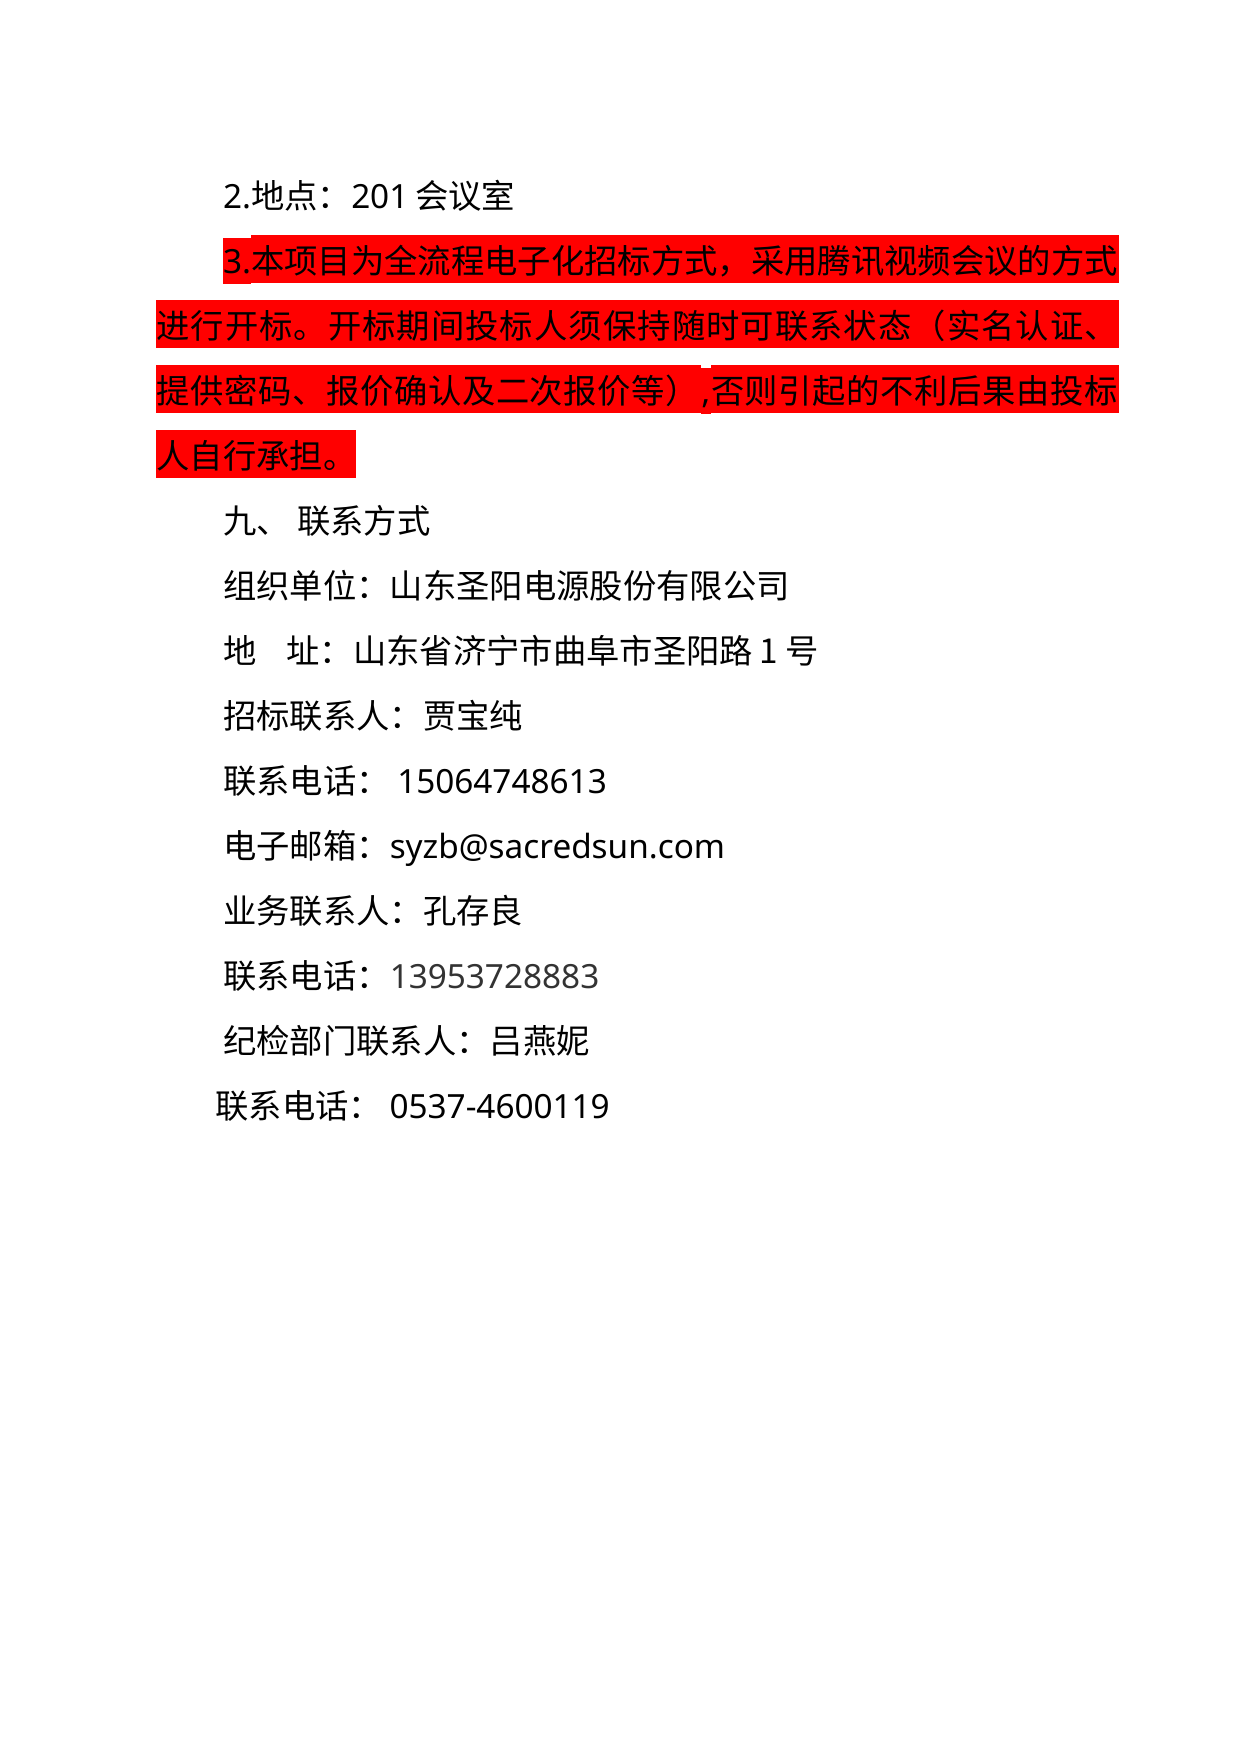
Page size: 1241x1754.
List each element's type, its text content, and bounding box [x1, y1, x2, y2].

text 联系电话： 15064748613 [156, 747, 1119, 812]
text 2.地点：201会议室 [156, 162, 1119, 227]
text 联系电话： 0537-4600119 [156, 1072, 1119, 1137]
text 地 址：山东省济宁市曲阜市圣阳路1号 [156, 617, 1119, 682]
text 组织单位：山东圣阳电源股份有限公司 [156, 552, 1119, 617]
text 招标联系人：贾宝纯 [156, 682, 1119, 747]
text 九、 联系方式 [156, 487, 1119, 552]
text 3.本项目为全流程电子化招标方式，采用腾讯视频会议的方式进行开标。开标期间投标人须保持随时可联系状态（实名认证、提供密码、报价确认及二次报价等）,否则引起的不利后果由投标人自行承担。 [156, 348, 1119, 368]
text 3.本项目为全流程电子化招标方式，采用腾讯视频会议的方式进行开标。开标期间投标人须保持随时可联系状态（实名认证、提供密码、报价确认及二次报价等）,否则引起的不利后果由投标人自行承担。 [156, 413, 1119, 487]
text 3.本项目为全流程电子化招标方式，采用腾讯视频会议的方式进行开标。开标期间投标人须保持随时可联系状态（实名认证、提供密码、报价确认及二次报价等）,否则引起的不利后果由投标人自行承担。 [156, 227, 1119, 300]
text 联系电话：13953728883 [156, 942, 1119, 1007]
text 电子邮箱：syzb@sacredsun.com [156, 812, 1119, 877]
text 业务联系人：孔存良 [156, 877, 1119, 942]
text 纪检部门联系人：吕燕妮 [156, 1007, 1119, 1072]
